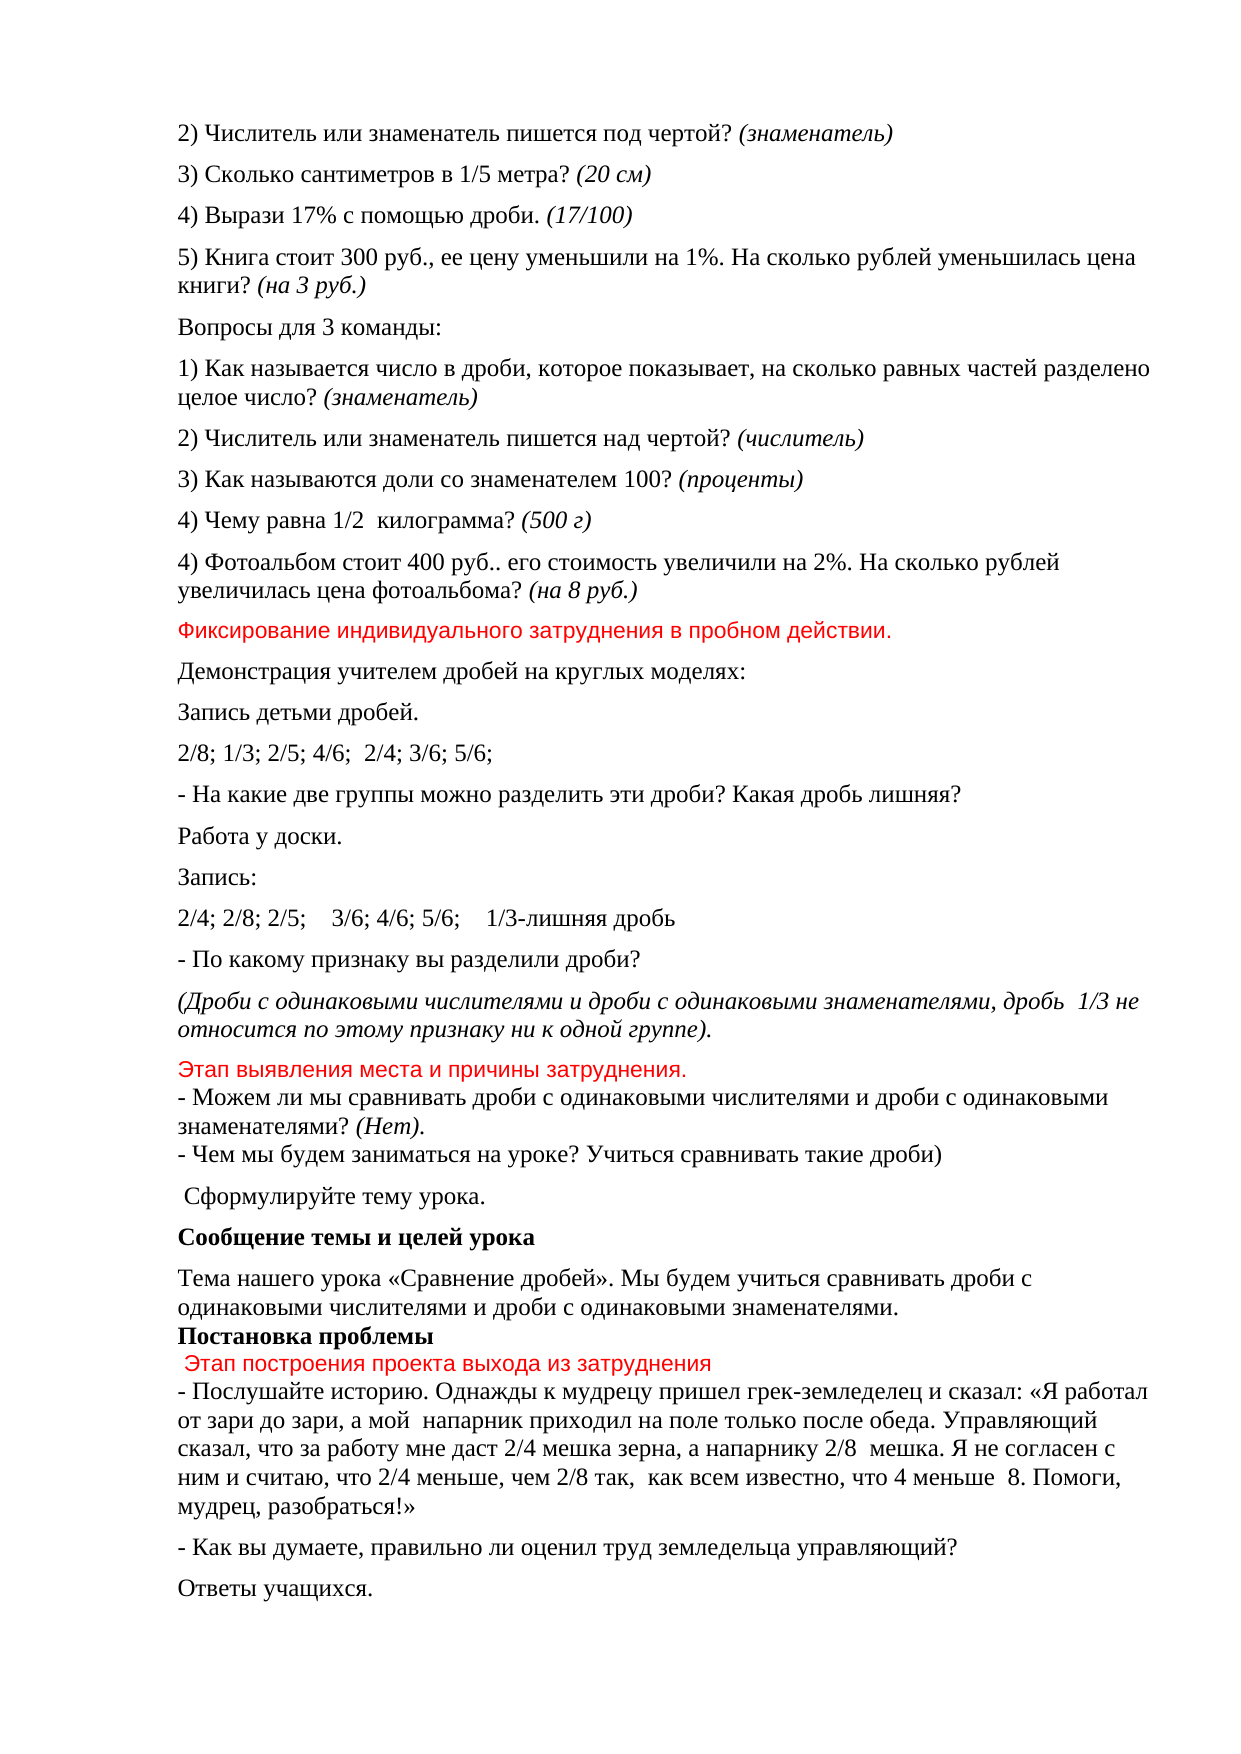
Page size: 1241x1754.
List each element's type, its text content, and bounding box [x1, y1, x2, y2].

text 3) Как называются доли со знаменателем 100? (проценты) [177, 464, 1152, 493]
text Этап выявления места и причины затруднения. [177, 1056, 1152, 1082]
text Постановка проблемы [177, 1321, 1152, 1349]
text Сообщение темы и целей урока [177, 1222, 1152, 1251]
text 2) Числитель или знаменатель пишется под чертой? (знаменатель) [177, 118, 1152, 147]
text Тема нашего урока «Сравнение дробей». Мы будем учиться сравнивать дроби с одинаковыми числителями и дроби с одинаковыми знаменателями. [177, 1263, 1152, 1321]
text 4) Вырази 17% с помощью дроби. (17/100) [177, 201, 1152, 229]
text 3) Сколько сантиметров в 1/5 метра? (20 см) [177, 159, 1152, 188]
text Этап построения проекта выхода из затруднения [177, 1349, 1152, 1376]
text Фиксирование индивидуального затруднения в пробном действии. [177, 617, 1152, 643]
text Демонстрация учителем дробей на круглых моделях: [177, 656, 1152, 684]
text Сформулируйте тему урока. [177, 1181, 1152, 1209]
text Запись: [177, 862, 1152, 891]
text - Можем ли мы сравнивать дроби с одинаковыми числителями и дроби с одинаковыми знаменателями? (Нет). [177, 1082, 1152, 1139]
text - Послушайте историю. Однажды к мудрецу пришел грек-земледелец и сказал: «Я работал от зари до зари, а мой напарник приходил на поле только после обеда. Управляющий сказал, что за работу мне даст 2/4 мешка зерна, а напарнику 2/8 мешка. Я не согласен с ним и считаю, что 2/4 меньше, чем 2/8 так, как всем известно, что 4 меньше 8. Помоги, мудрец, разобраться!» [177, 1376, 1152, 1520]
text 4) Фотоальбом стоит 400 руб.. его стоимость увеличили на 2%. На сколько рублей увеличилась цена фотоальбома? (на 8 руб.) [177, 547, 1152, 604]
text Вопросы для 3 команды: [177, 312, 1152, 341]
text 5) Книга стоит 300 руб., ее цену уменьшили на 1%. На сколько рублей уменьшилась цена книги? (на 3 руб.) [177, 242, 1152, 299]
text 2) Числитель или знаменатель пишется над чертой? (числитель) [177, 423, 1152, 452]
text 4) Чему равна 1/2 килограмма? (500 г) [177, 506, 1152, 534]
text 2/4; 2/8; 2/5; 3/6; 4/6; 5/6; 1/3-лишняя дробь [177, 903, 1152, 932]
text 1) Как называется число в дроби, которое показывает, на сколько равных частей разделено целое число? (знаменатель) [177, 353, 1152, 411]
text Работа у доски. [177, 821, 1152, 849]
text 2/8; 1/3; 2/5; 4/6; 2/4; 3/6; 5/6; [177, 738, 1152, 767]
text - По какому признаку вы разделили дроби? [177, 944, 1152, 973]
text - Чем мы будем заниматься на уроке? Учиться сравнивать такие дроби) [177, 1139, 1152, 1168]
text - Как вы думаете, правильно ли оценил труд земледельца управляющий? [177, 1532, 1152, 1561]
text - На какие две группы можно разделить эти дроби? Какая дробь лишняя? [177, 779, 1152, 808]
text Ответы учащихся. [177, 1573, 1152, 1602]
text (Дроби с одинаковыми числителями и дроби с одинаковыми знаменателями, дробь 1/3 не относится по этому признаку ни к одной группе). [177, 986, 1152, 1043]
text Запись детьми дробей. [177, 697, 1152, 726]
